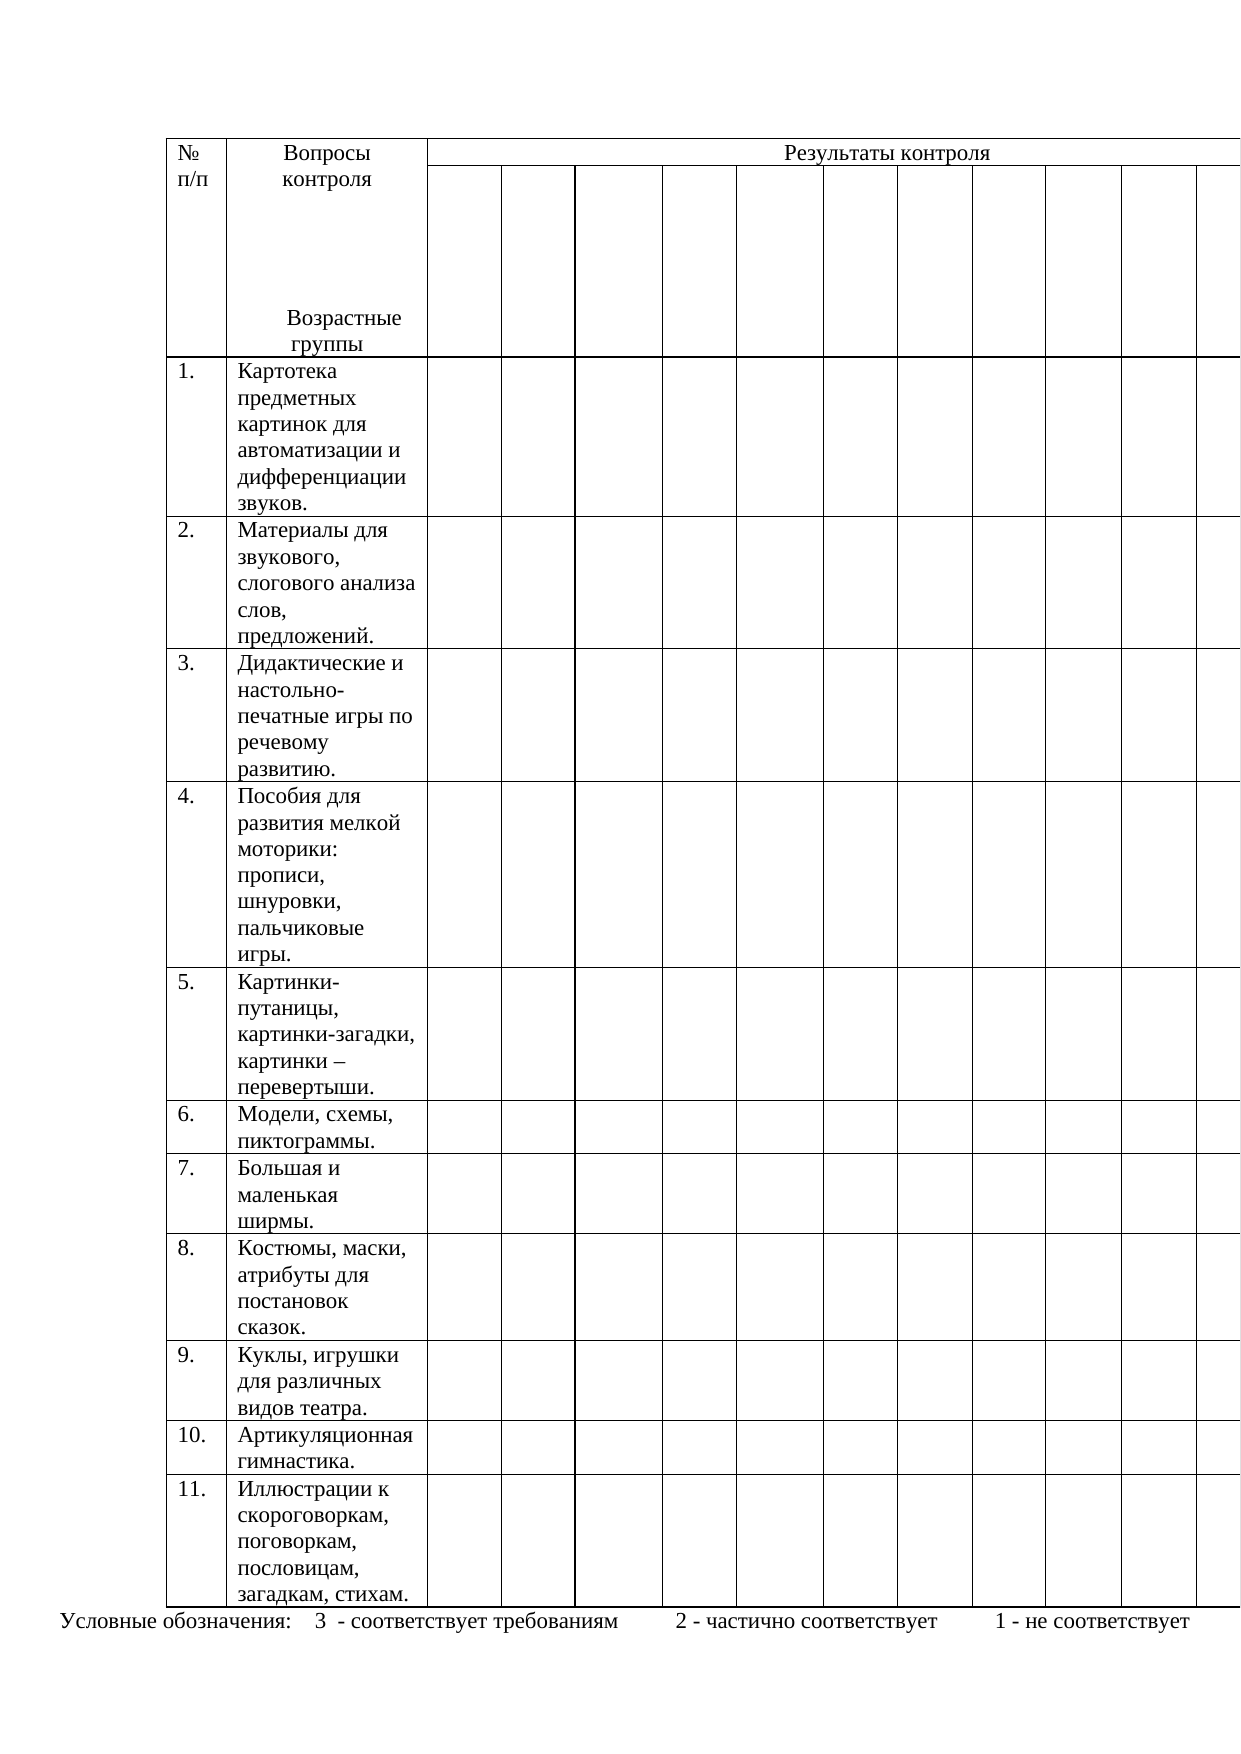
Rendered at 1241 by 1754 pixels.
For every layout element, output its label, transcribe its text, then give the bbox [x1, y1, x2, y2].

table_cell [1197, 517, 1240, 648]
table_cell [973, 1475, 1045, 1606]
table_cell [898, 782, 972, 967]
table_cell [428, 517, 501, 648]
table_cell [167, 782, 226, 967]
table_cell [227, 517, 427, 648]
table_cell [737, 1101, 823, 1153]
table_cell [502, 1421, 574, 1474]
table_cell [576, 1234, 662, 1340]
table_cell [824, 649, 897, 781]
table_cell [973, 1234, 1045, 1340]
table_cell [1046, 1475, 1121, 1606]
text Условные обозначения: 3 - соответствует требованиям 2 - частично соответствует 1 - не соответствует [59, 1607, 1211, 1634]
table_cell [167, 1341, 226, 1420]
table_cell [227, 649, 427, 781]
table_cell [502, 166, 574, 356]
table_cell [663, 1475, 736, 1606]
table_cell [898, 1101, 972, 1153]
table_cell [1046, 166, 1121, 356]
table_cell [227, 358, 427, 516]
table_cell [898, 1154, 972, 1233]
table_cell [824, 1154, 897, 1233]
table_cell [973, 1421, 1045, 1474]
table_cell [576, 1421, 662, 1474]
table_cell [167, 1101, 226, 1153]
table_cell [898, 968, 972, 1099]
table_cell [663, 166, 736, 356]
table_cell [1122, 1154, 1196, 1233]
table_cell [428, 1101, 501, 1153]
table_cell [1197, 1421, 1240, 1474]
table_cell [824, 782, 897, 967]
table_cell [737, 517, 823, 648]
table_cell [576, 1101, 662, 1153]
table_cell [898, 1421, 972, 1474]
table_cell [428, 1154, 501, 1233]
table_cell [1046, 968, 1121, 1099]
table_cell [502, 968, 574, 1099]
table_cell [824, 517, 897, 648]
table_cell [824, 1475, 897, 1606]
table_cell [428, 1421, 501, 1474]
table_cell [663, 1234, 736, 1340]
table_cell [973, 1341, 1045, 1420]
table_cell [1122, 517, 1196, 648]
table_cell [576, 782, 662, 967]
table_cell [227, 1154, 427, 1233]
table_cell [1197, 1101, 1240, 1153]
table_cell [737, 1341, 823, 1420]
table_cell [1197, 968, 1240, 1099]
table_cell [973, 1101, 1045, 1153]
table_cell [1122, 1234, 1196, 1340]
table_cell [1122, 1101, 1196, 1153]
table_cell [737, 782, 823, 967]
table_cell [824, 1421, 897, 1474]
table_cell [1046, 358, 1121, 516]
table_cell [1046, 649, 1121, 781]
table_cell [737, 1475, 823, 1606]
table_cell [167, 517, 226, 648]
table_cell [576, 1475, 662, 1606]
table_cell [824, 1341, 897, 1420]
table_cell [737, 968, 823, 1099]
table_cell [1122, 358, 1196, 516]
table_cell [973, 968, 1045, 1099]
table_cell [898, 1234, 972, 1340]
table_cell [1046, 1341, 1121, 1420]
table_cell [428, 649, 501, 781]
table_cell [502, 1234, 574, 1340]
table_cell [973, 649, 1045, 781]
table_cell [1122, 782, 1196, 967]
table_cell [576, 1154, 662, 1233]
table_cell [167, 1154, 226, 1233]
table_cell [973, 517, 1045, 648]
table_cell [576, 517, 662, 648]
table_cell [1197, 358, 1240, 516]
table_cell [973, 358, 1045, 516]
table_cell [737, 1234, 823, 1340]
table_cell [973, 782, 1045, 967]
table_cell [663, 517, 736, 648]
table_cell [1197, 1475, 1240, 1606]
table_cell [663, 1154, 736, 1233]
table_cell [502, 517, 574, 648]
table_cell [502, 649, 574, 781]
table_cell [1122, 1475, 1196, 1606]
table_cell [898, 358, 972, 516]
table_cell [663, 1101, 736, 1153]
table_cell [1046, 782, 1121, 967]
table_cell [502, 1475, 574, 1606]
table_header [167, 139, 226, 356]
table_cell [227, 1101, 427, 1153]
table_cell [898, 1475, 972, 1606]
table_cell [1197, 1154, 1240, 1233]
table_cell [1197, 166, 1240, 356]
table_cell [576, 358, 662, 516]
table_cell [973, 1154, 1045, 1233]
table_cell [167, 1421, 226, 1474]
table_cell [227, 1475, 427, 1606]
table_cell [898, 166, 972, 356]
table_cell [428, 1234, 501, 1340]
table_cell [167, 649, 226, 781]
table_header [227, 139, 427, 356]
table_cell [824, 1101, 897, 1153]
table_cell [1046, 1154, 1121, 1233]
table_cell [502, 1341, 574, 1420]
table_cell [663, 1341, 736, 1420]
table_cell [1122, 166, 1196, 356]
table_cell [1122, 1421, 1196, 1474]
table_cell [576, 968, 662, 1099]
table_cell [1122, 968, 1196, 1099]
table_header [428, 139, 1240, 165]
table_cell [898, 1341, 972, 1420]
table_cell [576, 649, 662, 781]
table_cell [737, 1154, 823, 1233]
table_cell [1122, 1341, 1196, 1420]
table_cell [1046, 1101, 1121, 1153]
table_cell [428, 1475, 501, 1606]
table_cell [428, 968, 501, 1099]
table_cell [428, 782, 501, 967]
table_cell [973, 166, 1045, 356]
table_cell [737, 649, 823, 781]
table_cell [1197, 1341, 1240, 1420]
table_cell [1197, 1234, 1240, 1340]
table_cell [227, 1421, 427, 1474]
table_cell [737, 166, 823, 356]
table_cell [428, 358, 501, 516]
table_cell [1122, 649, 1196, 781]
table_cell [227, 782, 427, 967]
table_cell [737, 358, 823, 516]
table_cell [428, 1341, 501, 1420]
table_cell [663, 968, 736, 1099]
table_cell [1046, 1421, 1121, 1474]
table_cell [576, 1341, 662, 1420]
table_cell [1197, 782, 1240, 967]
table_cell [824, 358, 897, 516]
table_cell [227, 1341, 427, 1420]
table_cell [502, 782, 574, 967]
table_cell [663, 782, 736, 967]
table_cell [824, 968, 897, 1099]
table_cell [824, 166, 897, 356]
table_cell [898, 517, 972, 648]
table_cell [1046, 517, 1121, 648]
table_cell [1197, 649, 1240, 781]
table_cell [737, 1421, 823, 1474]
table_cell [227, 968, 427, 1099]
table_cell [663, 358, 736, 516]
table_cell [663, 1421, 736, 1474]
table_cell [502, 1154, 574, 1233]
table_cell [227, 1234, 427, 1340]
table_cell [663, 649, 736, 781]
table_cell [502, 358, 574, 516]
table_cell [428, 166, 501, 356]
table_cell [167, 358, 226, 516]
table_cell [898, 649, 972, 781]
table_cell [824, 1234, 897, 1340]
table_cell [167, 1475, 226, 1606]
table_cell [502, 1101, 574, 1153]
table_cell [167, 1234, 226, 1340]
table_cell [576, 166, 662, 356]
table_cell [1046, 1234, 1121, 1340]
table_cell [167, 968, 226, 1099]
